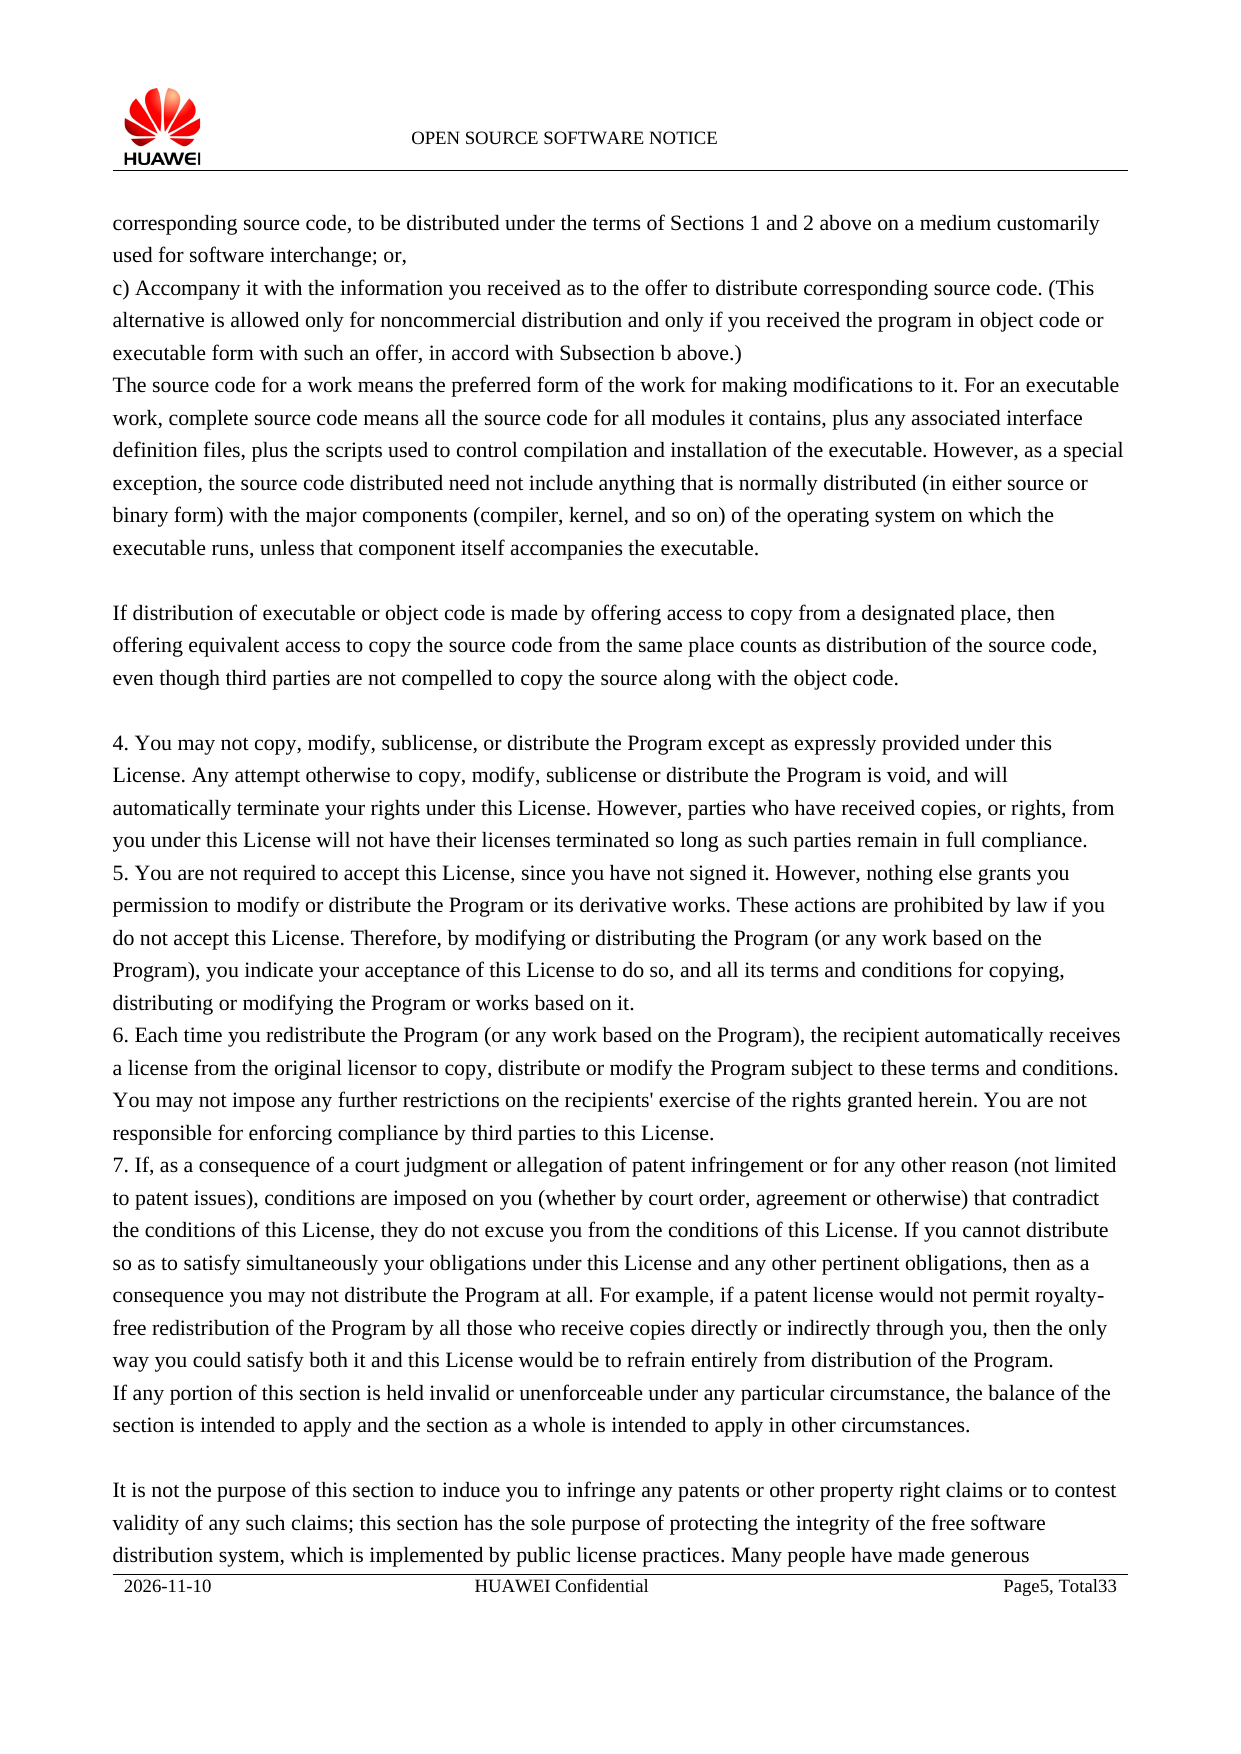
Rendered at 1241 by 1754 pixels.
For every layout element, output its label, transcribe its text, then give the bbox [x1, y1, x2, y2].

picture [124, 88, 201, 165]
